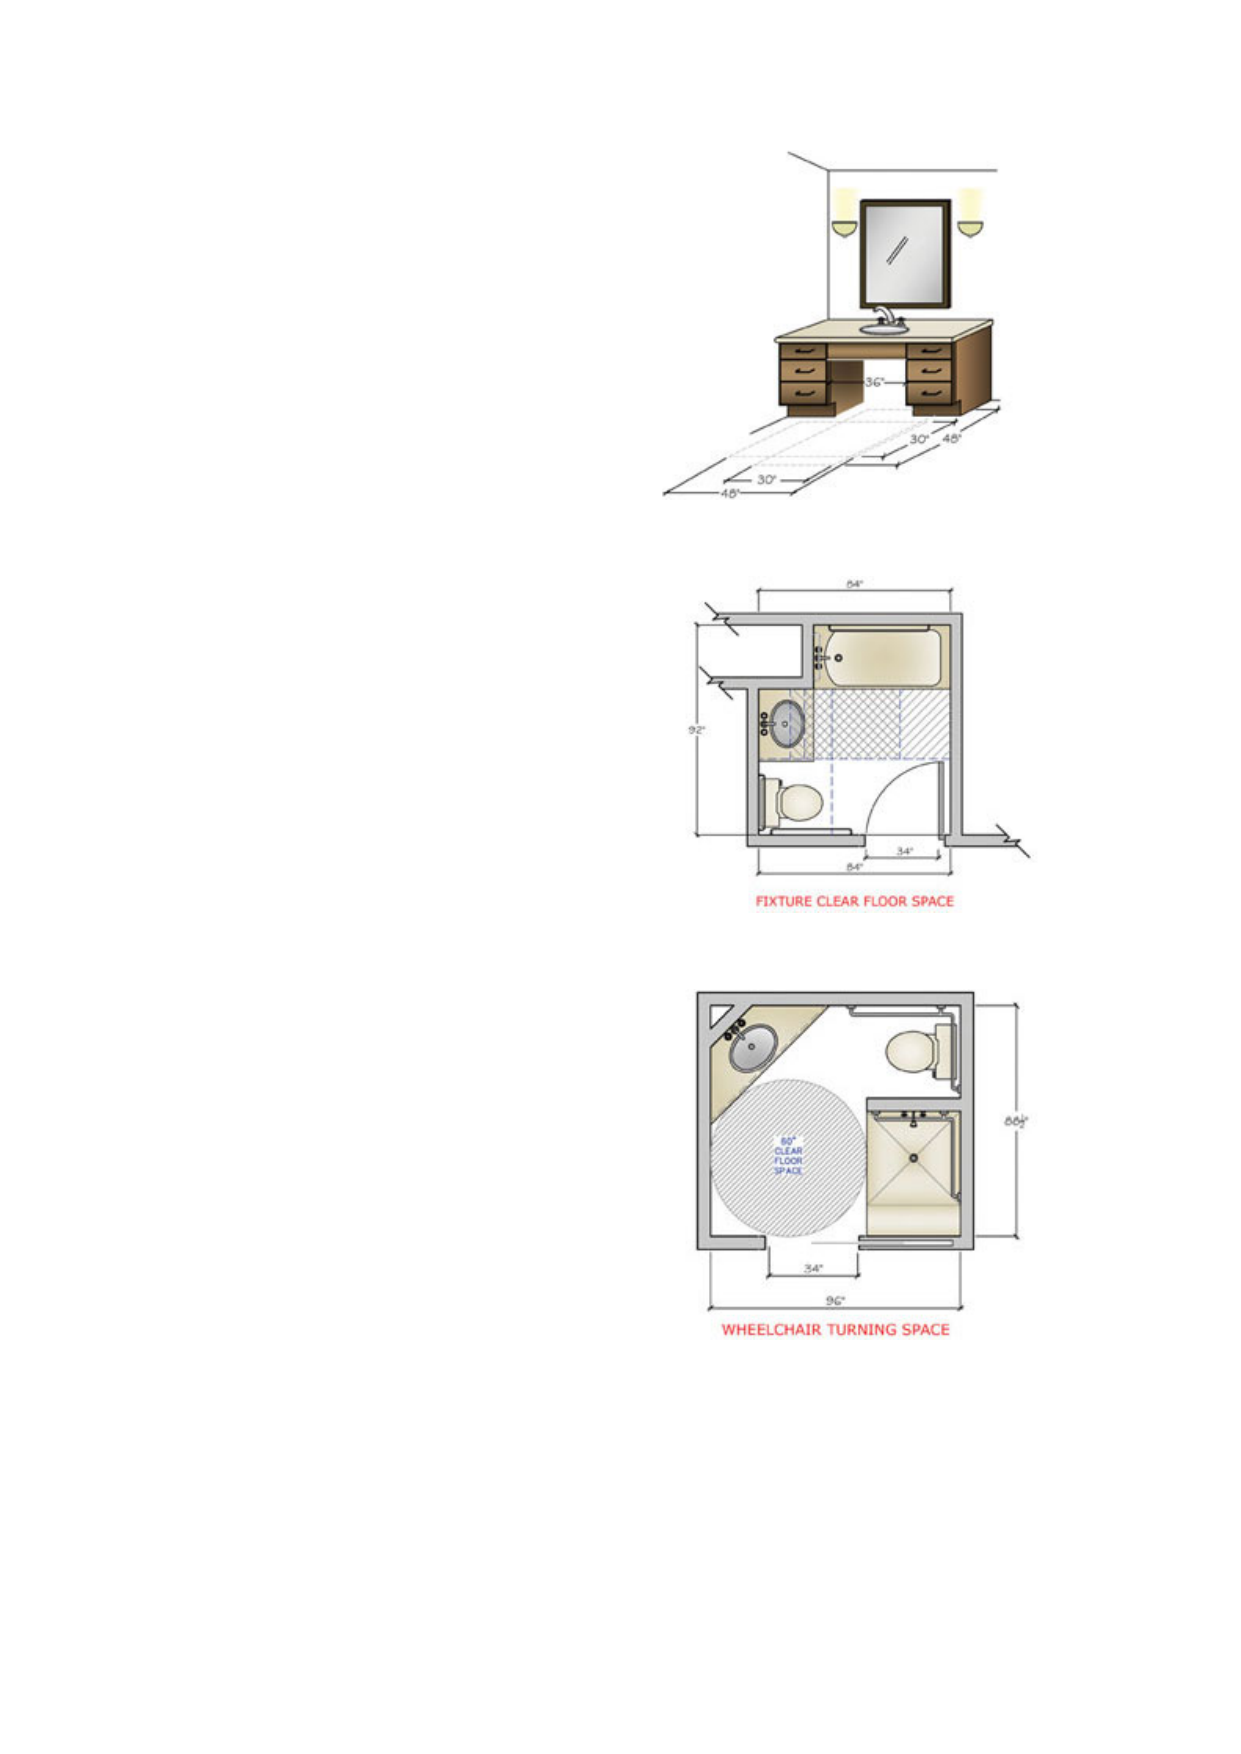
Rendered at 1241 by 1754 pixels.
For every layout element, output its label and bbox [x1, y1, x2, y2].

picture [662, 150, 1053, 500]
picture [662, 989, 1053, 1340]
text [187, 150, 1053, 1417]
picture [662, 576, 1053, 913]
